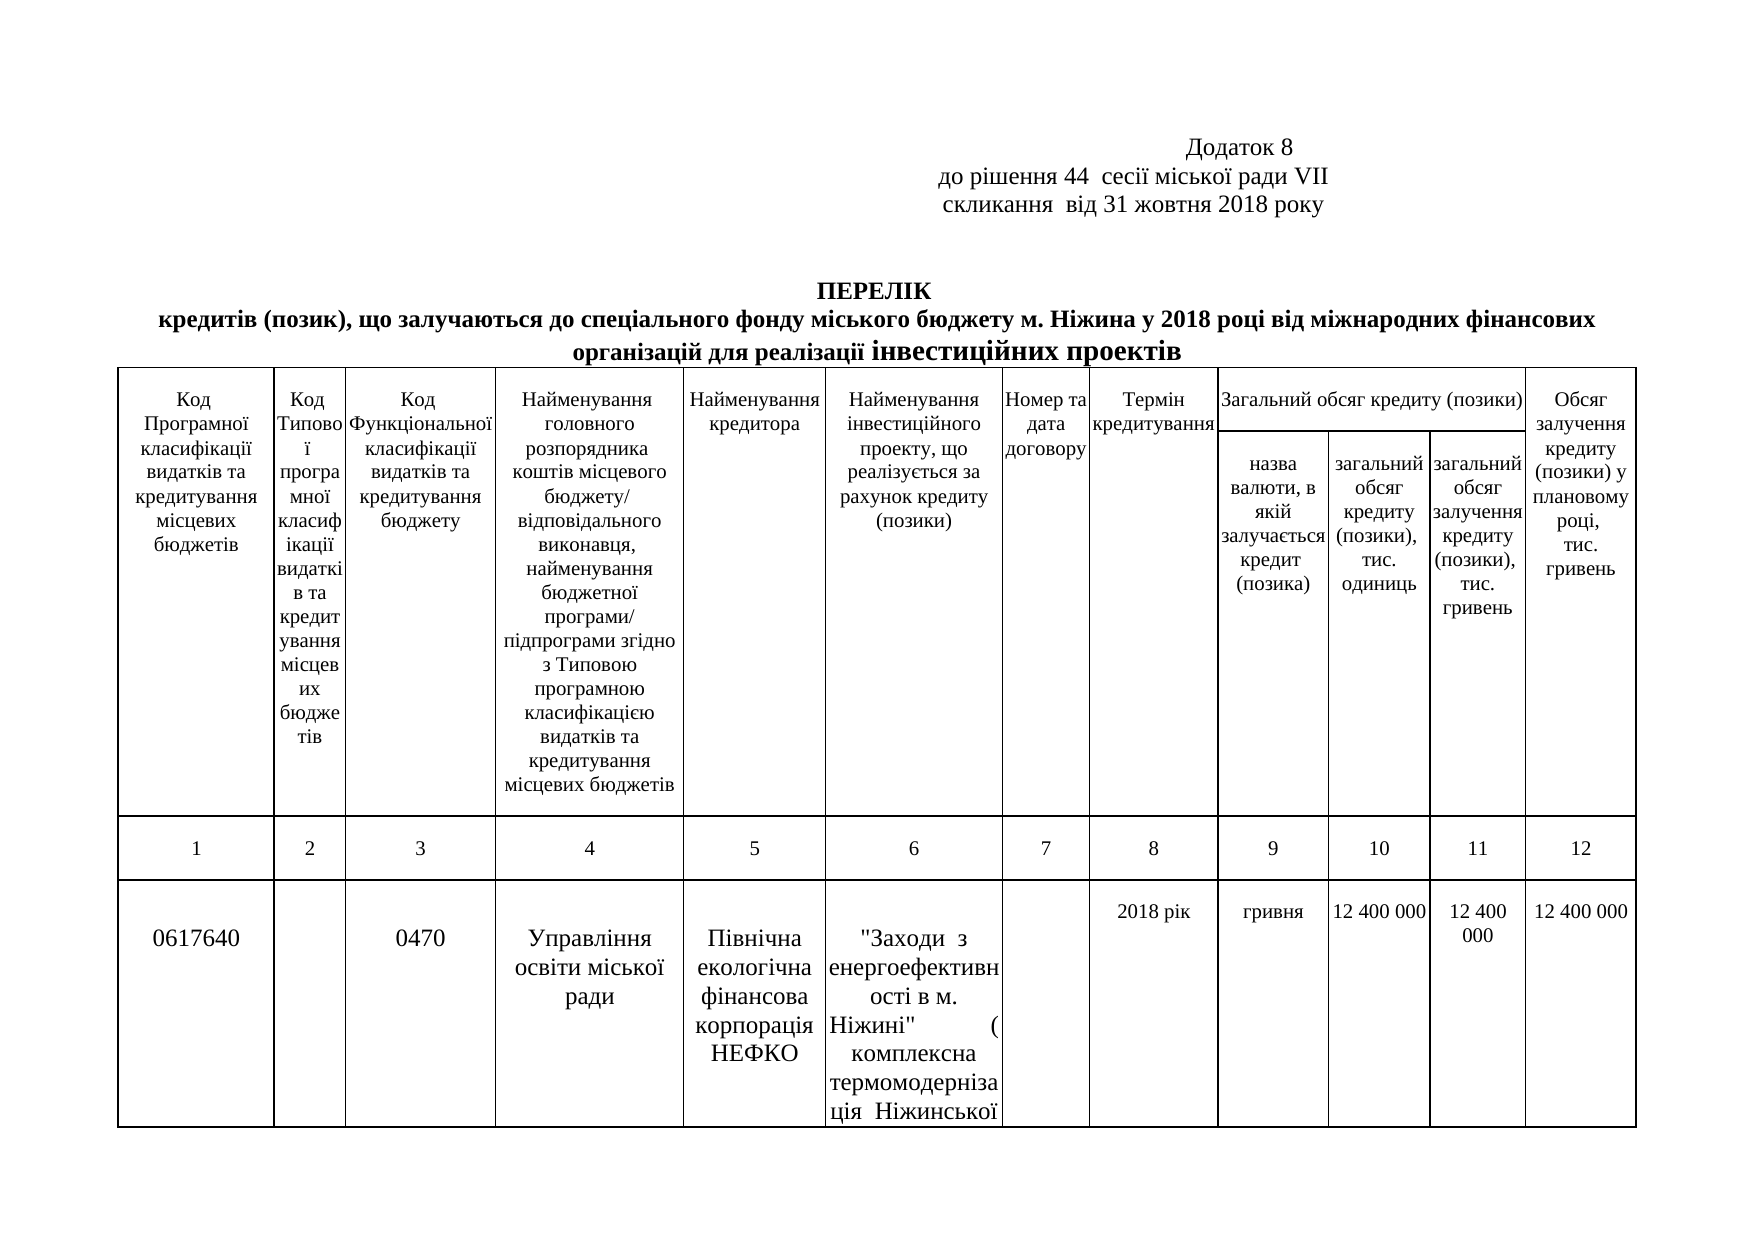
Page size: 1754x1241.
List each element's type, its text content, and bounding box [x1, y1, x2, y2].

table_header Найменування кредитора [684, 368, 825, 815]
table_header Код Програмної класифікації видатків та кредитування місцевих бюджетів [119, 368, 273, 815]
table_cell назва валюти, в якій залучається кредит (позика) [1219, 432, 1328, 815]
table_cell 3 [346, 817, 495, 879]
table_header Обсяг залучення кредиту (позики) у плановому році, тис. гривень [1526, 368, 1635, 815]
table_cell 1 [119, 817, 273, 879]
table_cell загальний обсяг залучення кредиту (позики), тис. гривень [1431, 432, 1525, 815]
table_header Найменування головного розпорядника коштів місцевого бюджету/ відповідального виконавця, найменування бюджетної програми/ підпрограми згідно з Типовою програмною класифікацією видатків та кредитування місцевих бюджетів [496, 368, 683, 815]
table_header Код Типової програмної класифікації видатків та кредитування місцевих бюджетів [275, 368, 345, 815]
table_cell 2018 рік [1090, 881, 1217, 1126]
text скликання від 31 жовтня 2018 року [118, 189, 1636, 218]
table_cell 12 400 000 [1329, 881, 1429, 1126]
table_cell 12 400 000 [1526, 881, 1635, 1126]
table_cell 12 [1526, 817, 1635, 879]
table_header Код Функціональної класифікації видатків та кредитування бюджету [346, 368, 495, 815]
table_header Номер та дата договору [1003, 368, 1089, 815]
table_cell гривня [1219, 881, 1328, 1126]
table_cell 10 [1329, 817, 1429, 879]
table_cell 9 [1219, 817, 1328, 879]
table_cell 4 [496, 817, 683, 879]
table_cell 11 [1431, 817, 1525, 879]
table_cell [684, 881, 825, 1126]
table_header Термін кредитування [1090, 368, 1217, 815]
table_cell загальний обсяг кредиту (позики), тис. одиниць [1329, 432, 1429, 815]
table_cell 0470 [346, 881, 495, 1126]
table_cell 2 [275, 817, 345, 879]
table_cell 6 [826, 817, 1002, 879]
table_cell [275, 881, 345, 1126]
table_cell 5 [684, 817, 825, 879]
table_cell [826, 881, 1002, 1126]
table_cell 12 400 000 [1431, 881, 1525, 1126]
table_cell 8 [1090, 817, 1217, 879]
table_cell 0617640 [119, 881, 273, 1126]
text ПЕРЕЛІК кредитів (позик), що залучаються до спеціального фонду міського бюджету м. Ніжина у 2018 році від міжнародних фінансових організацій для реалізації інвестиційних проектів [118, 276, 1636, 367]
table_cell 7 [1003, 817, 1089, 879]
table_header Найменування інвестиційного проекту, що реалізується за рахунок кредиту (позики) [826, 368, 1002, 815]
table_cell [496, 881, 683, 1126]
text Додаток 8 до рішення 44 сесії міської ради VІІ [118, 132, 1636, 189]
table_cell [1003, 881, 1089, 1126]
table_header Загальний обсяг кредиту (позики) [1219, 368, 1525, 430]
